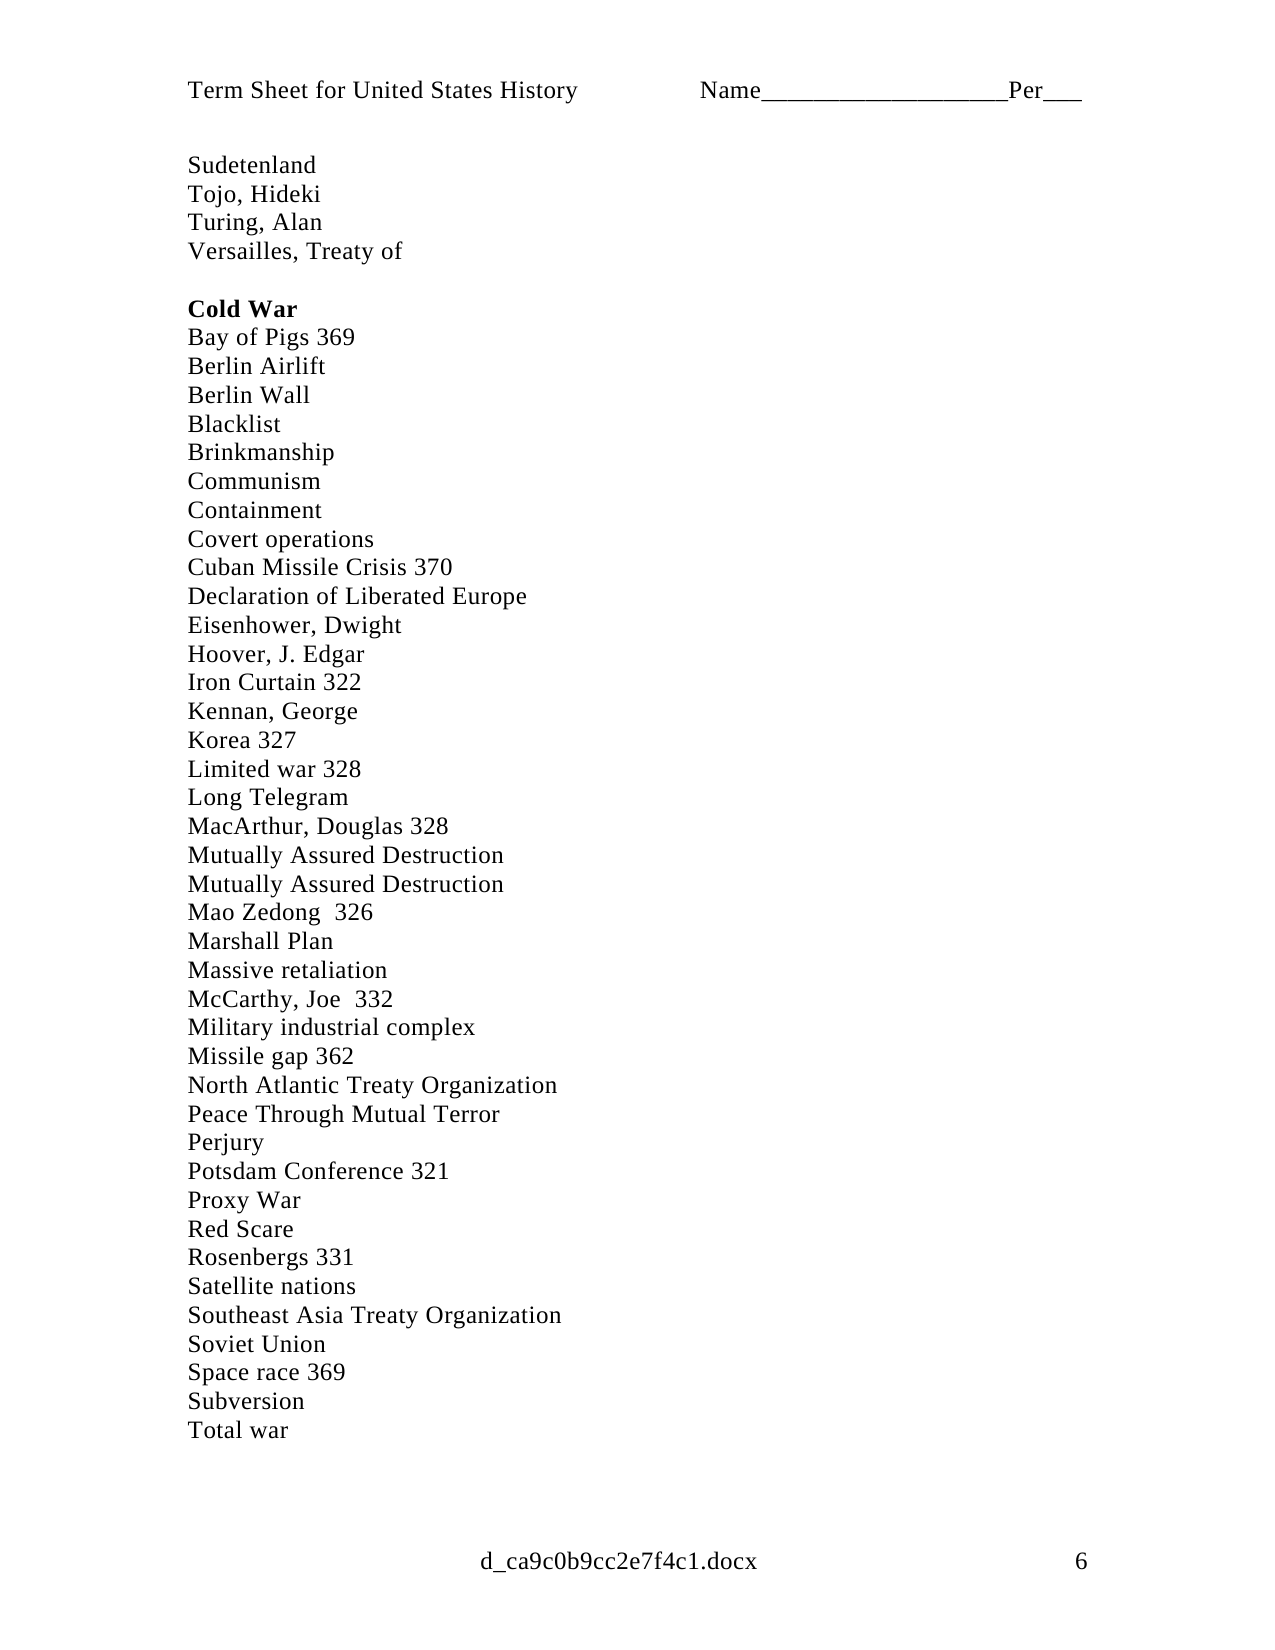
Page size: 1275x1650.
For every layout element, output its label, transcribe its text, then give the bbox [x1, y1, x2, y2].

text Massive retaliation [187, 955, 1087, 984]
text Perjury [187, 1127, 1087, 1156]
text Korea 327 [187, 725, 1087, 754]
text Declaration of Liberated Europe [187, 581, 1087, 610]
text Mao Zedong 326 [187, 897, 1087, 926]
text Covert operations [187, 524, 1087, 552]
text Subversion [187, 1386, 1087, 1415]
text Missile gap 362 [187, 1041, 1087, 1070]
text Proxy War [187, 1185, 1087, 1214]
text Long Telegram [187, 782, 1087, 811]
text North Atlantic Treaty Organization [187, 1070, 1087, 1099]
text Satellite nations [187, 1271, 1087, 1300]
text Cold War [187, 294, 1087, 322]
text Berlin Wall [187, 380, 1087, 409]
text Mutually Assured Destruction [187, 869, 1087, 897]
text Total war [187, 1415, 1087, 1444]
text Military industrial complex [187, 1012, 1087, 1041]
text Sudetenland [187, 150, 1087, 179]
text Cuban Missile Crisis 370 [187, 552, 1087, 581]
text Rosenbergs 331 [187, 1242, 1087, 1271]
text Turing, Alan [187, 207, 1087, 236]
text Soviet Union [187, 1329, 1087, 1357]
text Brinkmanship [187, 437, 1087, 466]
text MacArthur, Douglas 328 Mutually Assured Destruction [187, 811, 1087, 869]
text Southeast Asia Treaty Organization [187, 1300, 1087, 1329]
text Limited war 328 [187, 754, 1087, 782]
text Bay of Pigs 369 [187, 322, 1087, 351]
text Blacklist [187, 409, 1087, 437]
text Marshall Plan [187, 926, 1087, 955]
text Berlin Airlift [187, 351, 1087, 380]
text Tojo, Hideki [187, 179, 1087, 207]
text Red Scare [187, 1214, 1087, 1242]
text Versailles, Treaty of [187, 236, 1087, 265]
text Hoover, J. Edgar [187, 639, 1087, 667]
text Communism [187, 466, 1087, 495]
text Potsdam Conference 321 [187, 1156, 1087, 1185]
text Containment [187, 495, 1087, 524]
text Space race 369 [187, 1357, 1087, 1386]
text Iron Curtain 322 [187, 667, 1087, 696]
text Kennan, George [187, 696, 1087, 725]
text McCarthy, Joe 332 [187, 984, 1087, 1012]
text Peace Through Mutual Terror [187, 1099, 1087, 1127]
text Eisenhower, Dwight [187, 610, 1087, 639]
